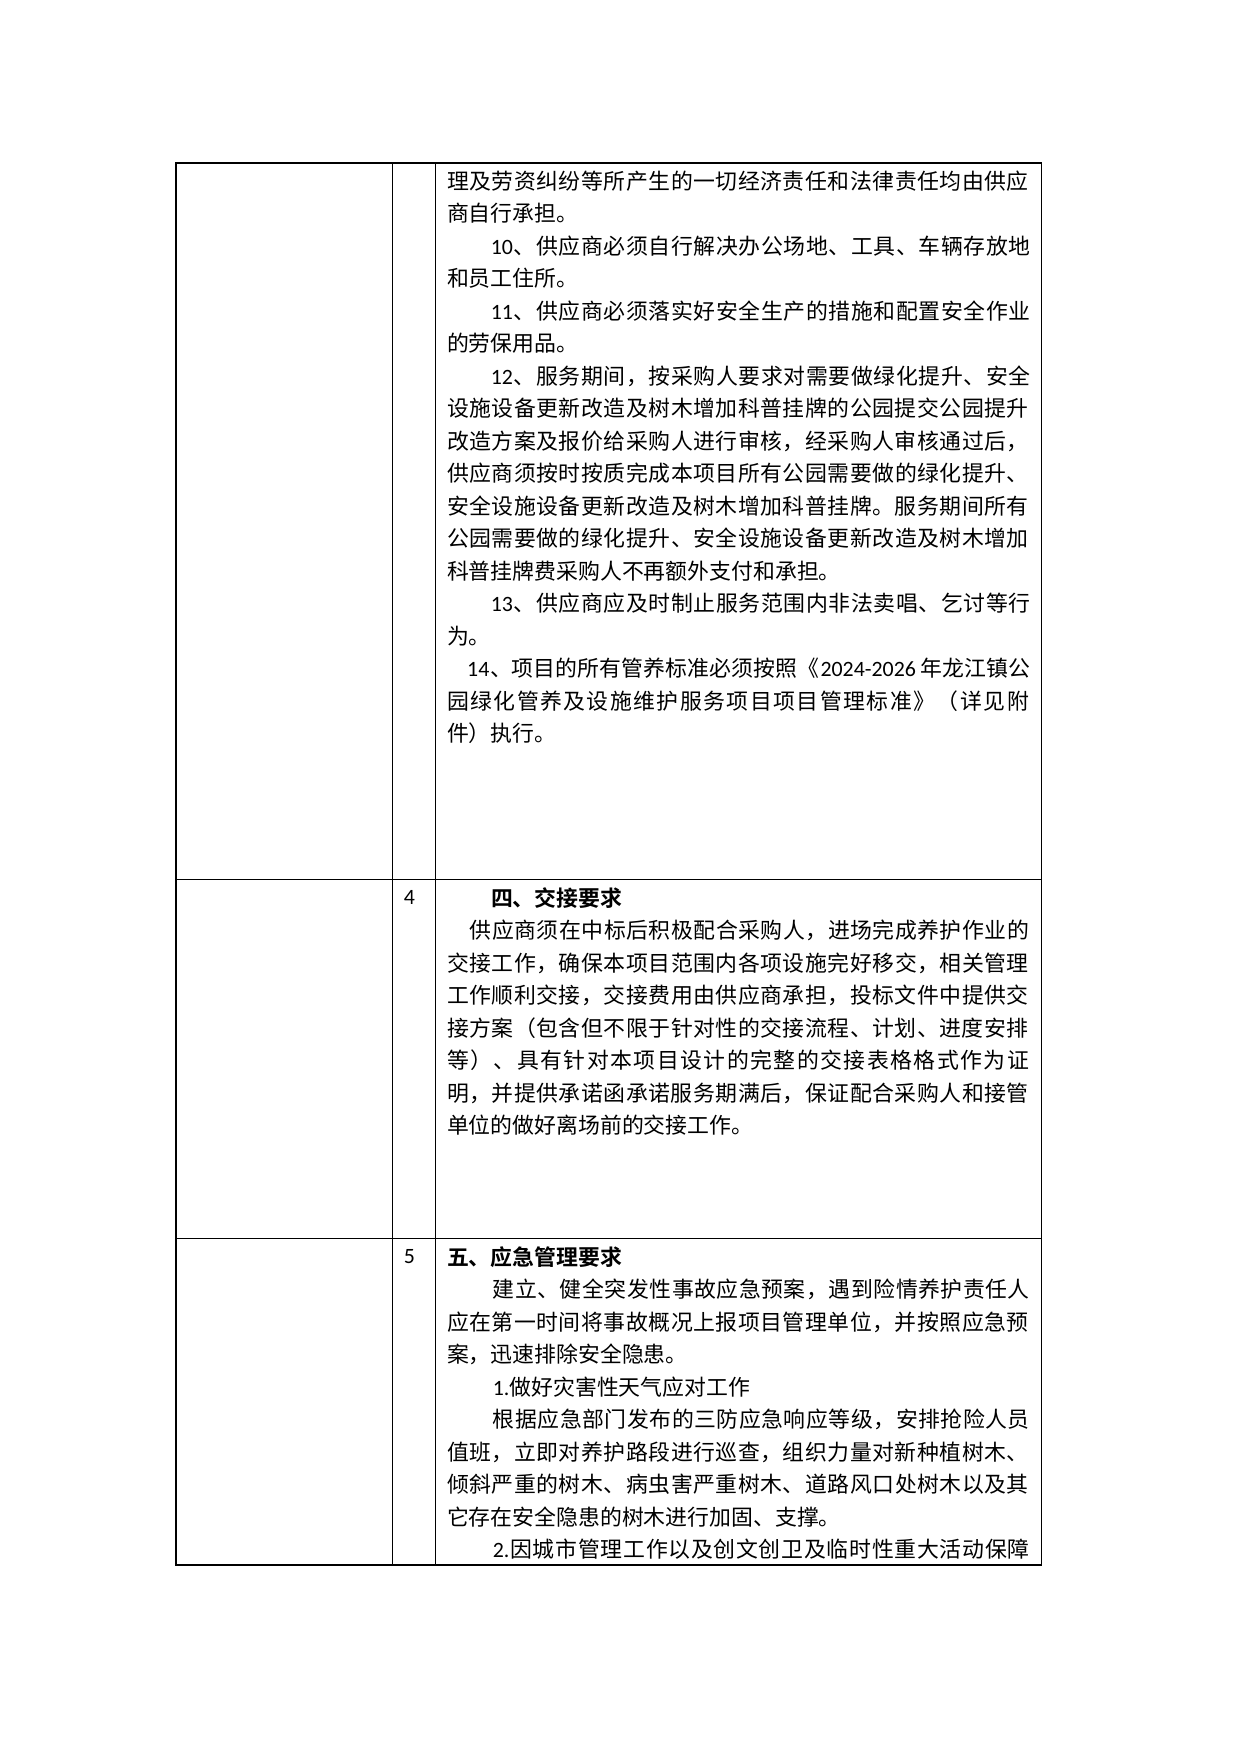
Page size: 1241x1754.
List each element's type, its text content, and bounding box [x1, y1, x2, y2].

table_cell [177, 164, 392, 878]
table_cell 3 [393, 164, 435, 878]
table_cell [436, 1239, 1041, 1564]
table_cell 5 [393, 1239, 435, 1564]
table_cell [177, 880, 392, 1238]
table_cell 四、交接要求 供应商须在中标后积极配合采购人，进场完成养护作业的交接工作，确保本项目范围内各项设施完好移交，相关管理工作顺利交接，交接费用由供应商承担，投标文件中提供交接方案（包含但不限于针对性的交接流程、计划、进度安排等）、具有针对本项目设计的完整的交接表格格式作为证明，并提供承诺函承诺服务期满后，保证配合采购人和接管单位的做好离场前的交接工作。 [436, 880, 1041, 1238]
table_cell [436, 164, 1041, 878]
table_cell 4 [393, 880, 435, 1238]
table_cell [177, 1239, 392, 1564]
